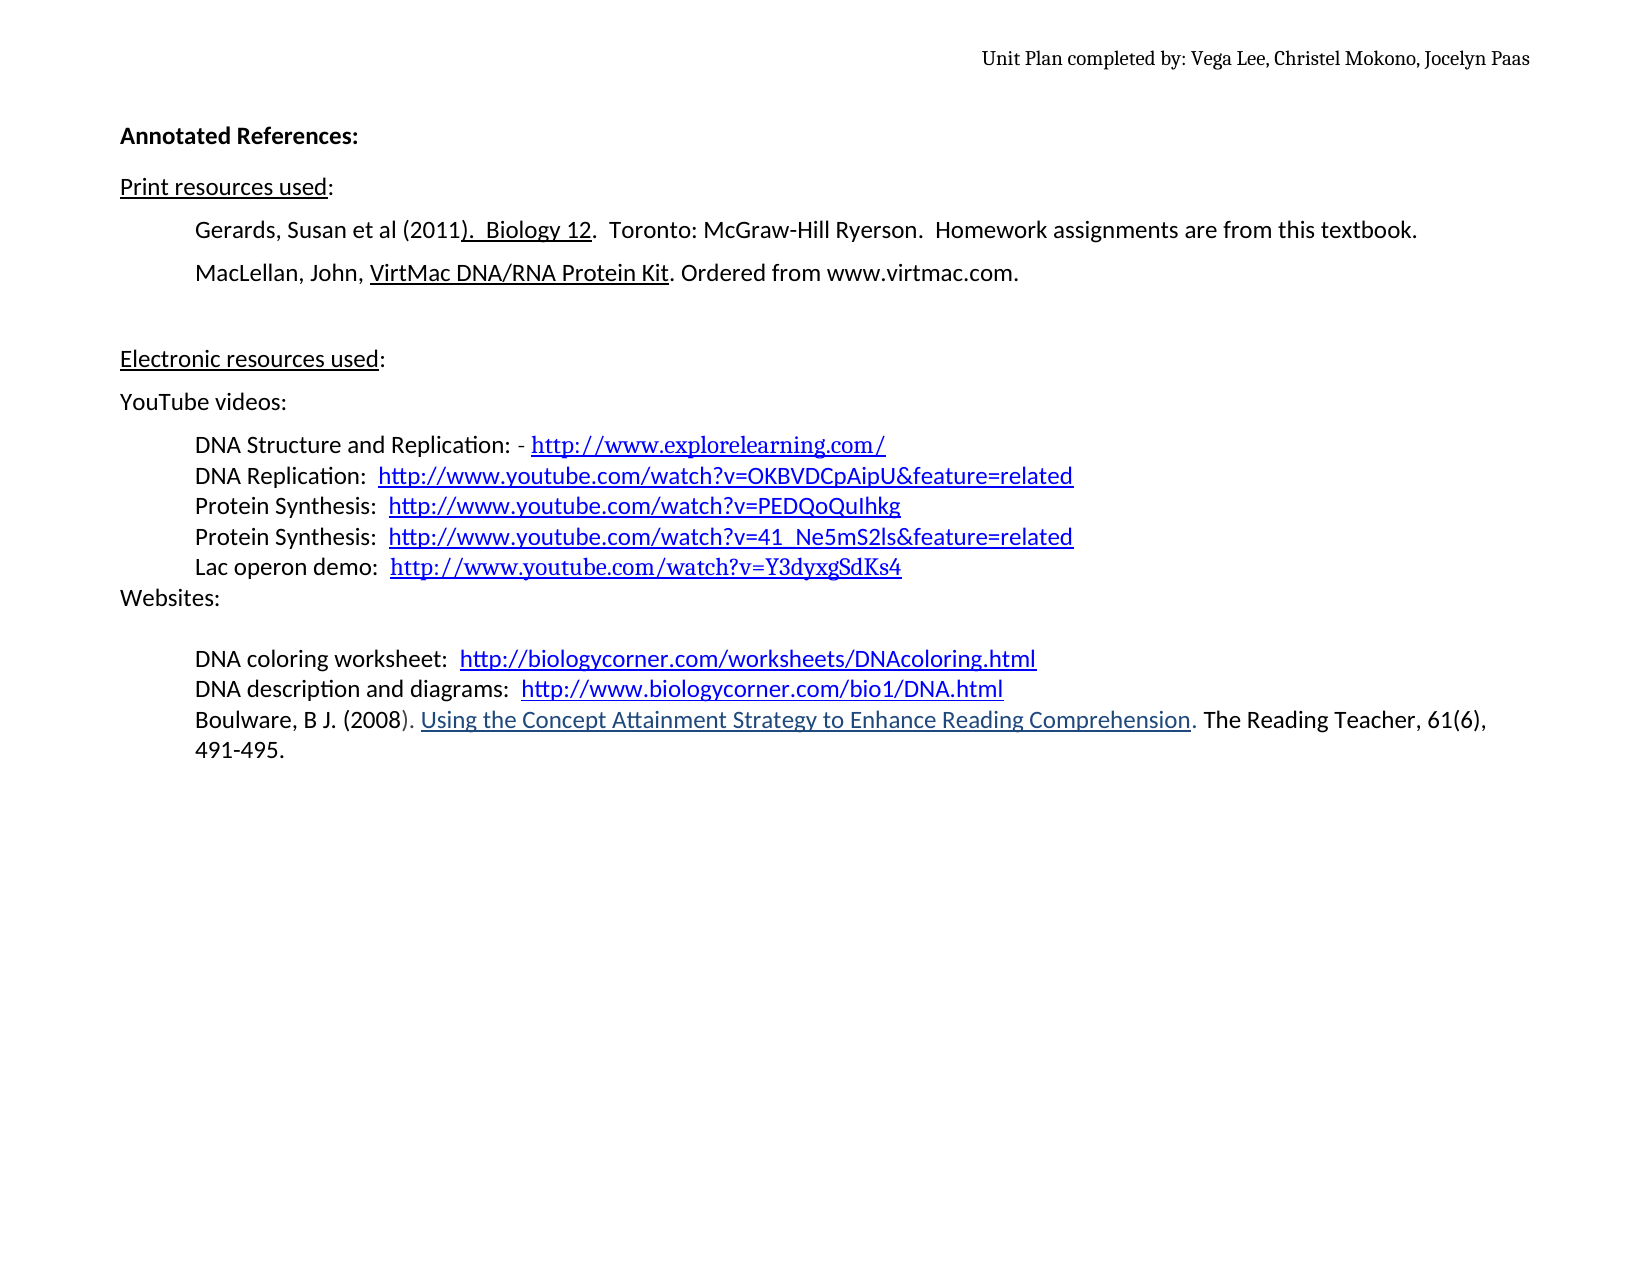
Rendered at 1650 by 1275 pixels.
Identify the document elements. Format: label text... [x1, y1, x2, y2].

text DNA Replication: http://www.youtube.com/watch?v=OKBVDCpAipU&feature=related [120, 460, 1530, 491]
text Websites: [120, 582, 1530, 613]
text DNA coloring worksheet: http://biologycorner.com/worksheets/DNAcoloring.html [120, 643, 1530, 674]
text DNA Structure and Replication: - http://www.explorelearning.com/ [120, 429, 1530, 460]
text Boulware, B J. (2008). Using the Concept Attainment Strategy to Enhance Reading Comprehension. The Reading Teacher, 61(6), 491-495. [195, 704, 1530, 765]
text Lac operon demo: http://www.youtube.com/watch?v=Y3dyxgSdKs4 [120, 552, 1530, 582]
text Protein Synthesis: http://www.youtube.com/watch?v=41_Ne5mS2ls&feature=related [120, 521, 1530, 552]
text DNA description and diagrams: http://www.biologycorner.com/bio1/DNA.html [195, 674, 1530, 704]
text Gerards, Susan et al (2011). Biology 12. Toronto: McGraw-Hill Ryerson. Homework assignments are from this textbook. [120, 214, 1530, 245]
text Print resources used: [120, 171, 1530, 202]
text Protein Synthesis: http://www.youtube.com/watch?v=PEDQoQuIhkg [120, 491, 1530, 521]
text Electronic resources used: [120, 343, 1530, 374]
text MacLellan, John, VirtMac DNA/RNA Protein Kit. Ordered from www.virtmac.com. [120, 257, 1530, 288]
text Annotated References: [120, 120, 1530, 151]
text YouTube videos: [120, 386, 1530, 417]
